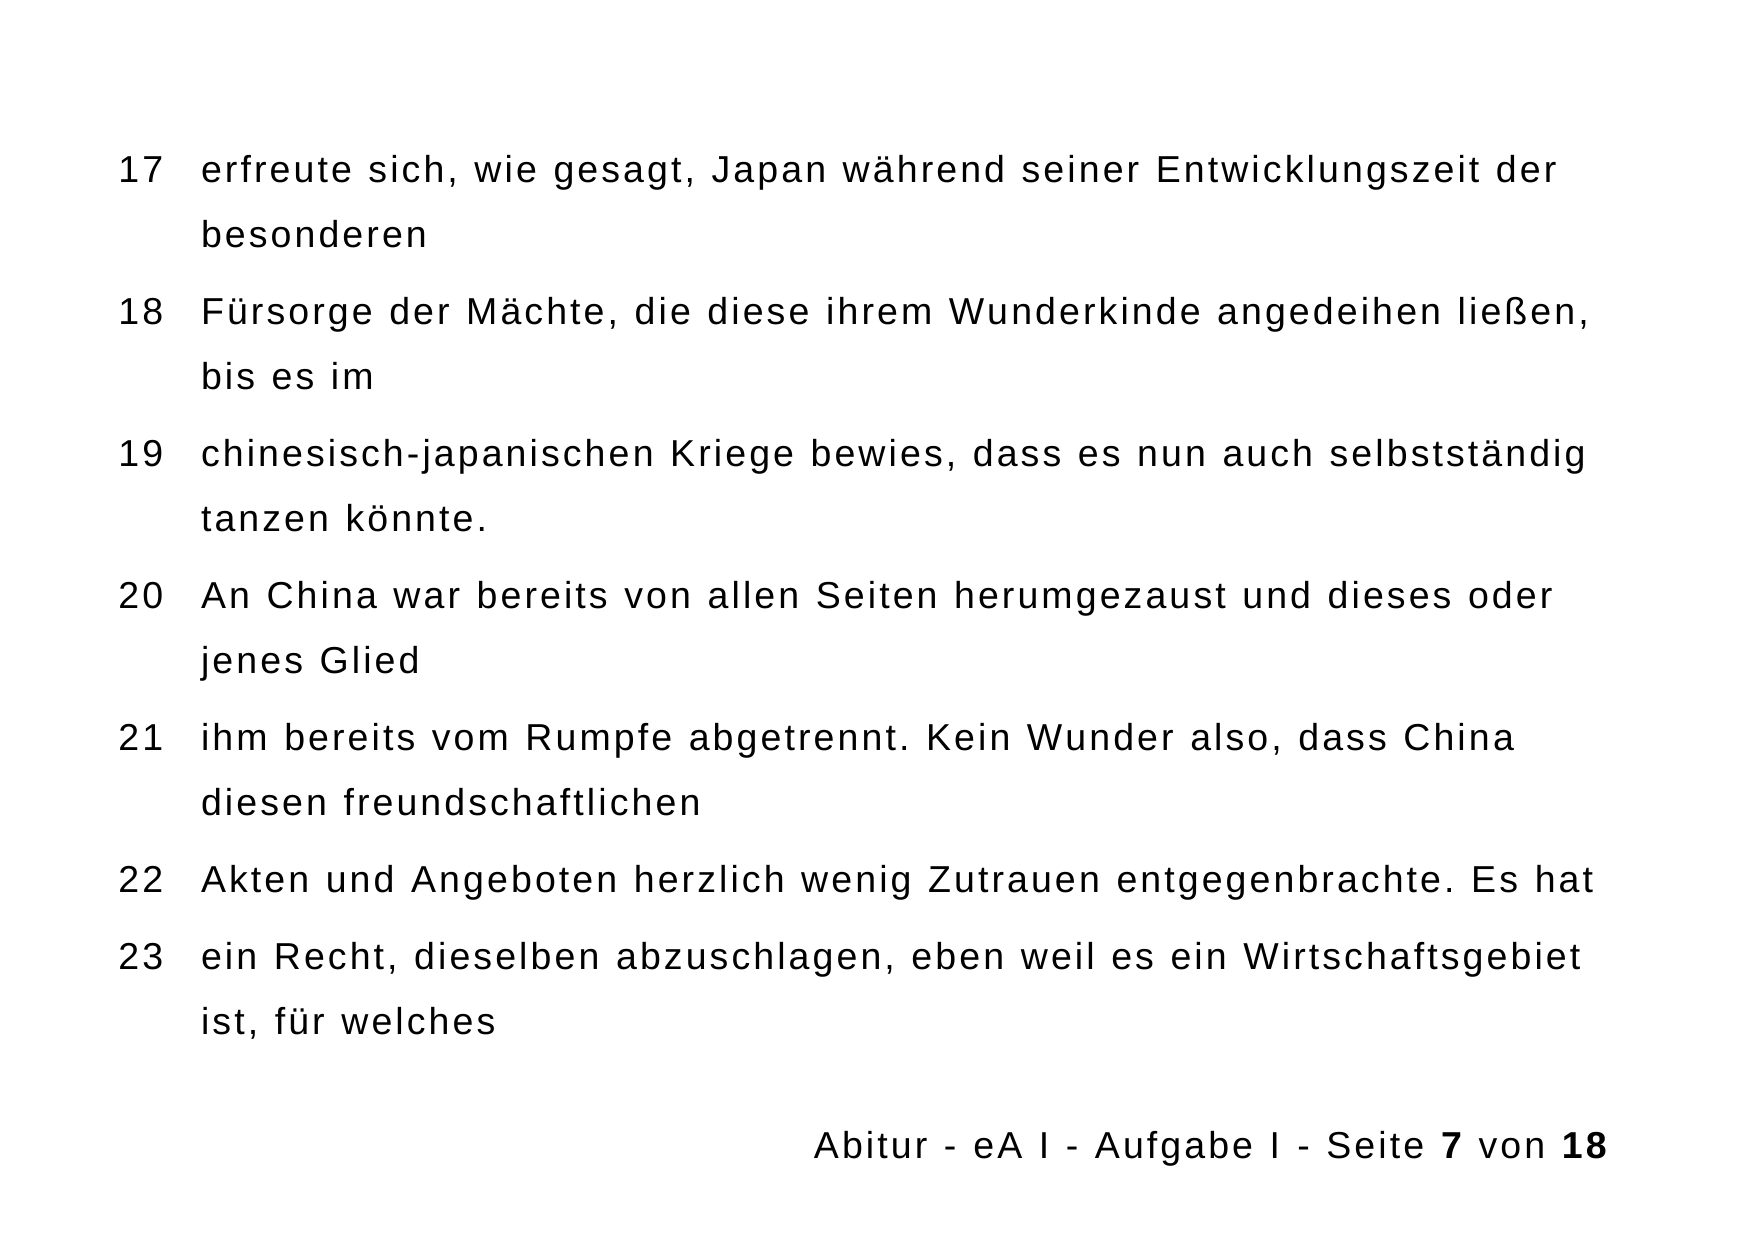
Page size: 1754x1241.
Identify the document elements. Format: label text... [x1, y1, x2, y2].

list 17 erfreute sich, wie gesagt, Japan während seiner Entwicklungszeit der besonderen [118, 148, 1606, 255]
list 18 Fürsorge der Mächte, die diese ihrem Wunderkinde angedeihen ließen, bis es im [118, 289, 1606, 397]
list 20 An China war bereits von allen Seiten herumgezaust und dieses oder jenes Glied [118, 573, 1606, 681]
list 19 chinesisch-japanischen Kriege bewies, dass es nun auch selbstständig tanzen könnte. [118, 431, 1606, 539]
list 23 ein Recht, dieselben abzuschlagen, eben weil es ein Wirtschaftsgebiet ist, für welches [118, 934, 1606, 1042]
list 21 ihm bereits vom Rumpfe abgetrennt. Kein Wunder also, dass China diesen freundschaftlichen [118, 715, 1606, 823]
list 22 Akten und Angeboten herzlich wenig Zutrauen entgegenbrachte. Es hat [118, 857, 1606, 900]
